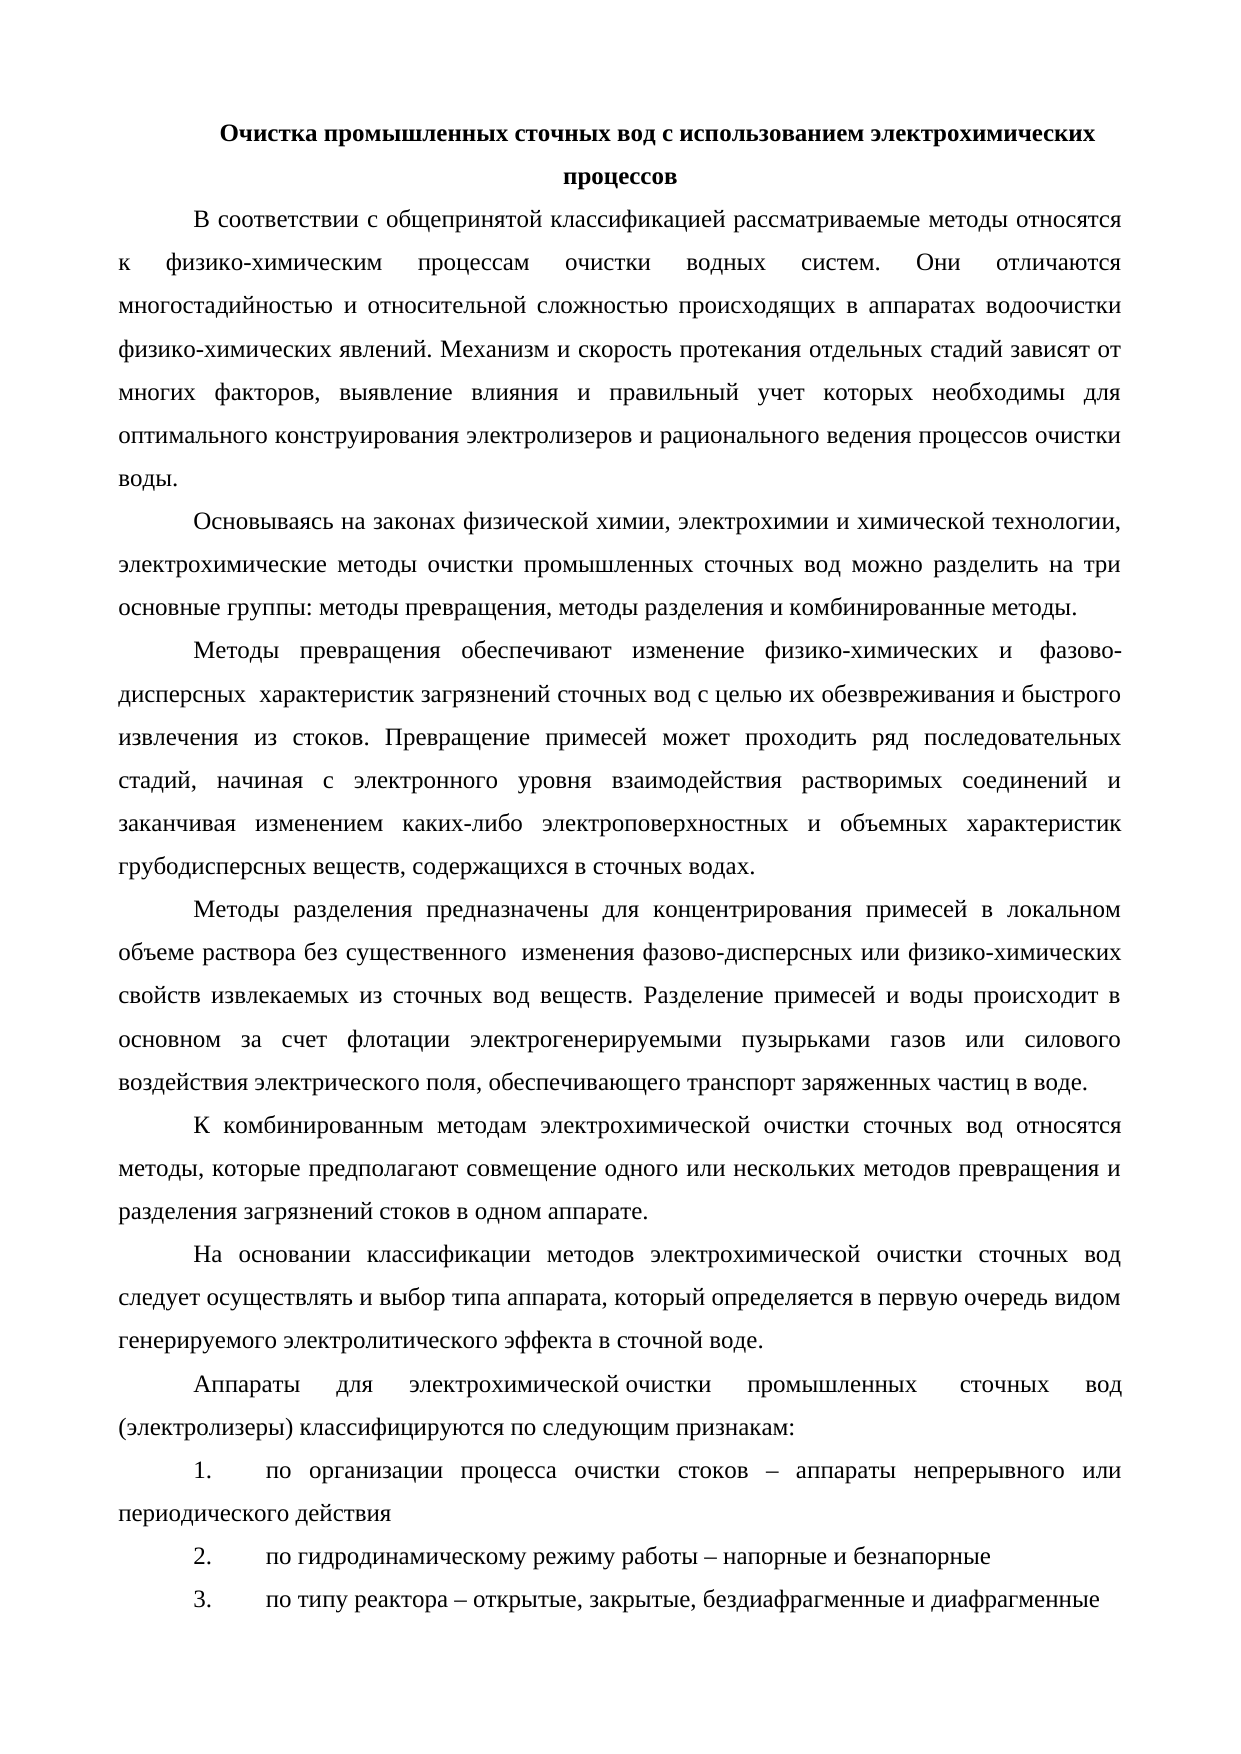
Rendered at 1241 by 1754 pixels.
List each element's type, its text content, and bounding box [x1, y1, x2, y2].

text Методы превращения обеспечивают изменение физико-химических и фазово-дисперсных характеристик загрязнений сточных вод с целью их обезвреживания и быстрого извлечения из стоков. Превращение примесей может проходить ряд последовательных стадий, начиная с электронного уровня взаимодействия растворимых соединений и заканчивая изменением каких-либо электроповерхностных и объемных характеристик грубодисперсных веществ, содержащихся в сточных водах. [118, 636, 1122, 880]
text Методы разделения предназначены для концентрирования примесей в локальном объеме раствора без существенного изменения фазово-дисперсных или физико-химических свойств извлекаемых из сточных вод веществ. Разделение примесей и воды происходит в основном за счет флотации электрогенерируемыми пузырьками газов или силового воздействия электрического поля, обеспечивающего транспорт заряженных частиц в воде. [118, 894, 1122, 1096]
list по гидродинамическому режиму работы – напорные и безнапорные [118, 1541, 1122, 1570]
text Основываясь на законах физической химии, электрохимии и химической технологии, электрохимические методы очистки промышленных сточных вод можно разделить на три основные группы: методы превращения, методы разделения и комбинированные методы. [118, 506, 1122, 621]
text На основании классификации методов электрохимической очистки сточных вод следует осуществлять и выбор типа аппарата, который определяется в первую очередь видом генерируемого электролитического эффекта в сточной воде. [118, 1239, 1122, 1354]
list по типу реактора – открытые, закрытые, бездиафрагменные и диафрагменные [118, 1584, 1122, 1613]
text Аппараты для электрохимической очистки промышленных сточных вод (электролизеры) классифицируются по следующим признакам: [118, 1369, 1122, 1441]
text Очистка промышленных сточных вод с использованием электрохимических процессов [118, 118, 1122, 190]
text К комбинированным методам электрохимической очистки сточных вод относятся методы, которые предполагают совмещение одного или нескольких методов превращения и разделения загрязнений стоков в одном аппарате. [118, 1110, 1122, 1225]
list по организации процесса очистки стоков – аппараты непрерывного или периодического действия [118, 1455, 1122, 1527]
text В соответствии с общепринятой классификацией рассматриваемые методы относятся к физико-химическим процессам очистки водных систем. Они отличаются многостадийностью и относительной сложностью происходящих в аппаратах водоочистки физико-химических явлений. Механизм и скорость протекания отдельных стадий зависят от многих факторов, выявление влияния и правильный учет которых необходимы для оптимального конструирования электролизеров и рационального ведения процессов очистки воды. [118, 204, 1122, 492]
